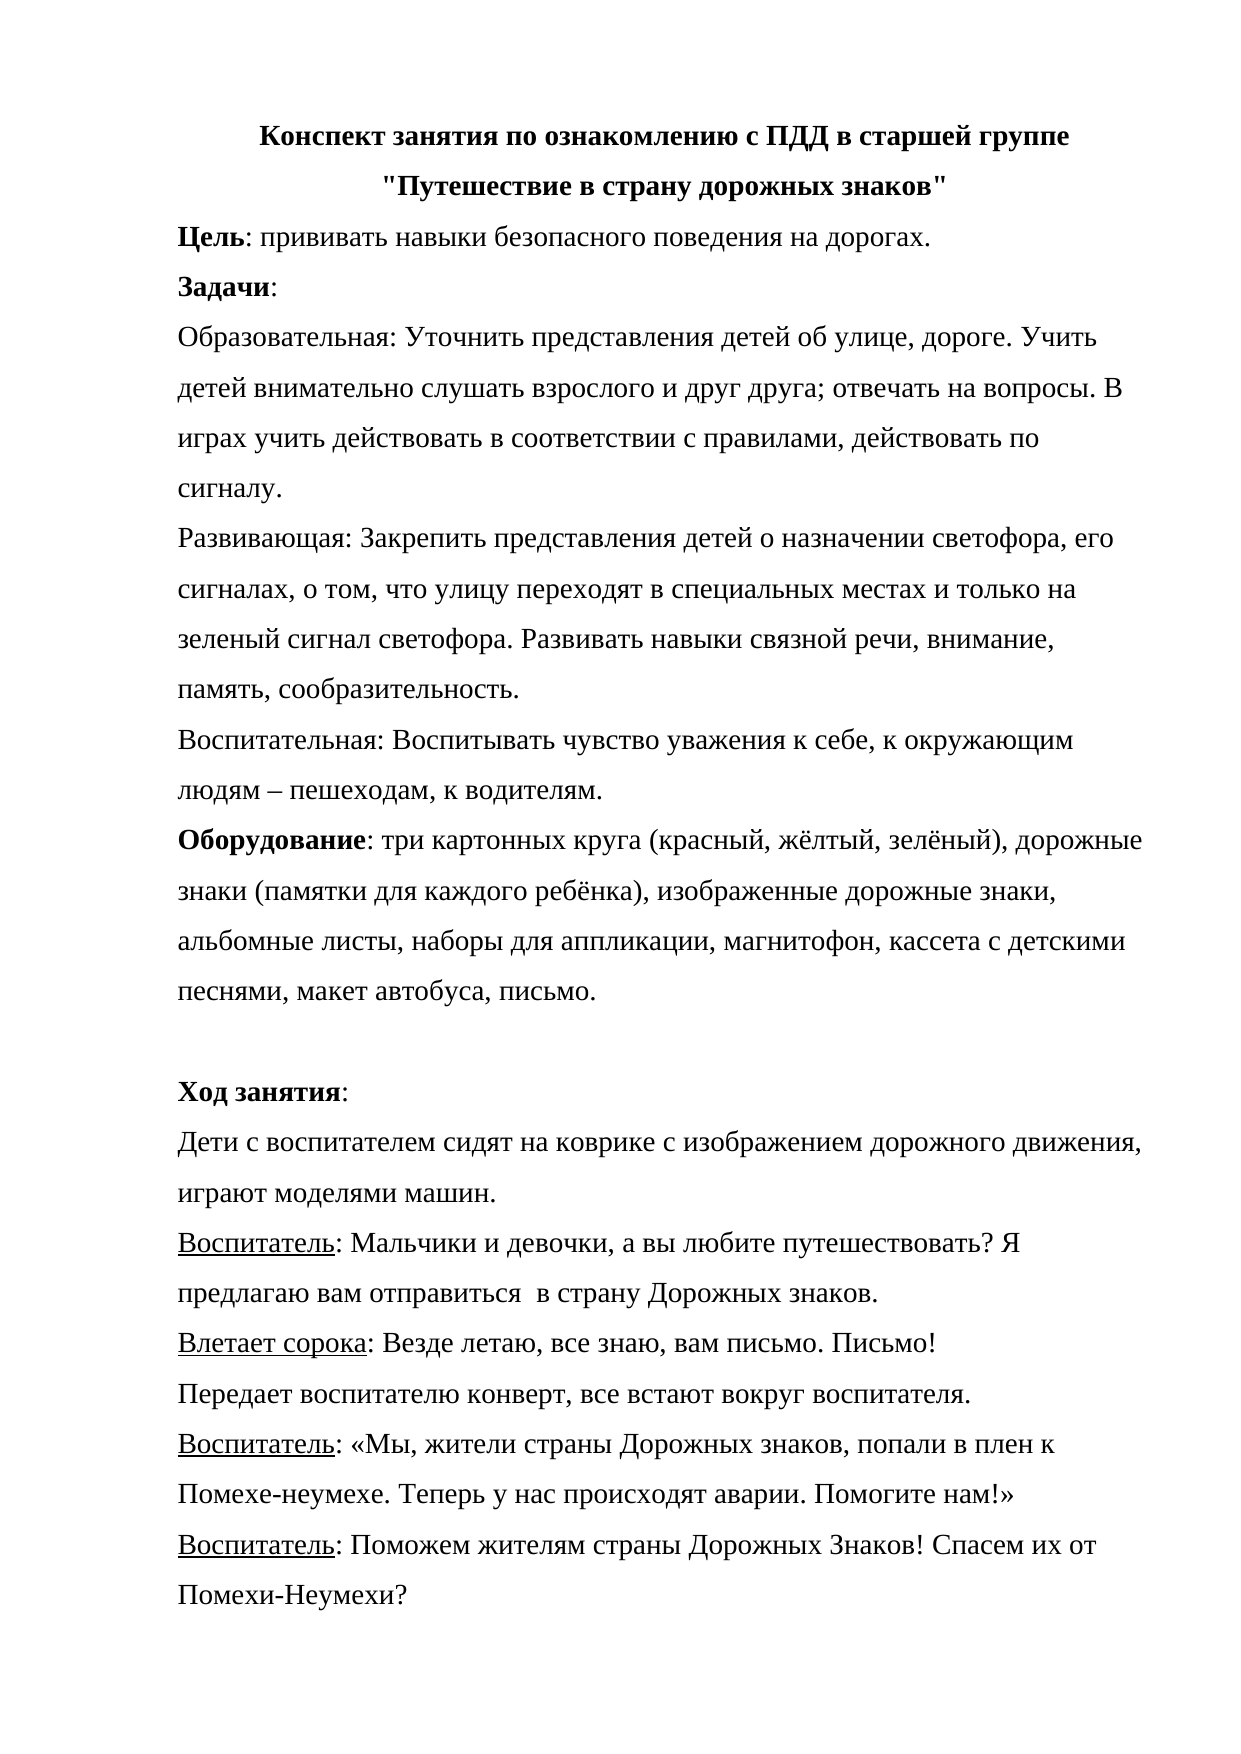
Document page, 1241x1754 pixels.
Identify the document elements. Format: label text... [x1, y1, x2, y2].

text Оборудование: три картонных круга (красный, жёлтый, зелёный), дорожные знаки (памятки для каждого ребёнка), изображенные дорожные знаки, альбомные листы, наборы для аппликации, магнитофон, кассета с детскими песнями, макет автобуса, письмо. [177, 822, 1152, 1007]
text Воспитательная: Воспитывать чувство уважения к себе, к окружающим людям – пешеходам, к водителям. [177, 722, 1152, 806]
text Цель: прививать навыки безопасного поведения на дорогах. [177, 219, 1152, 252]
text Развивающая: Закрепить представления детей о назначении светофора, его сигналах, о том, что улицу переходят в специальных местах и только на зеленый сигнал светофора. Развивать навыки связной речи, внимание, память, сообразительность. [177, 521, 1152, 705]
text Образовательная: Уточнить представления детей об улице, дороге. Учить детей внимательно слушать взрослого и друг друга; отвечать на вопросы. В играх учить действовать в соответствии с правилами, действовать по сигналу. [177, 319, 1152, 504]
text Задачи: [177, 269, 1152, 303]
text Ход занятия: [177, 1074, 1152, 1108]
text Передает воспитателю конверт, все встают вокруг воспитателя. [177, 1376, 1152, 1409]
text Влетает сорока: Везде летаю, все знаю, вам письмо. Письмо! [177, 1326, 1152, 1359]
text Воспитатель: Мальчики и девочки, а вы любите путешествовать? Я предлагаю вам отправиться в страну Дорожных знаков. [177, 1225, 1152, 1309]
text Воспитатель: Поможем жителям страны Дорожных Знаков! Спасем их от Помехи-Неумехи? [177, 1527, 1152, 1611]
text Дети с воспитателем сидят на коврике с изображением дорожного движения, играют моделями машин. [177, 1124, 1152, 1208]
text Конспект занятия по ознакомлению с ПДД в старшей группе "Путешествие в страну дорожных знаков" [177, 118, 1152, 202]
text Воспитатель: «Мы, жители страны Дорожных знаков, попали в плен к Помехе-неумехе. Теперь у нас происходят аварии. Помогите нам!» [177, 1426, 1152, 1510]
